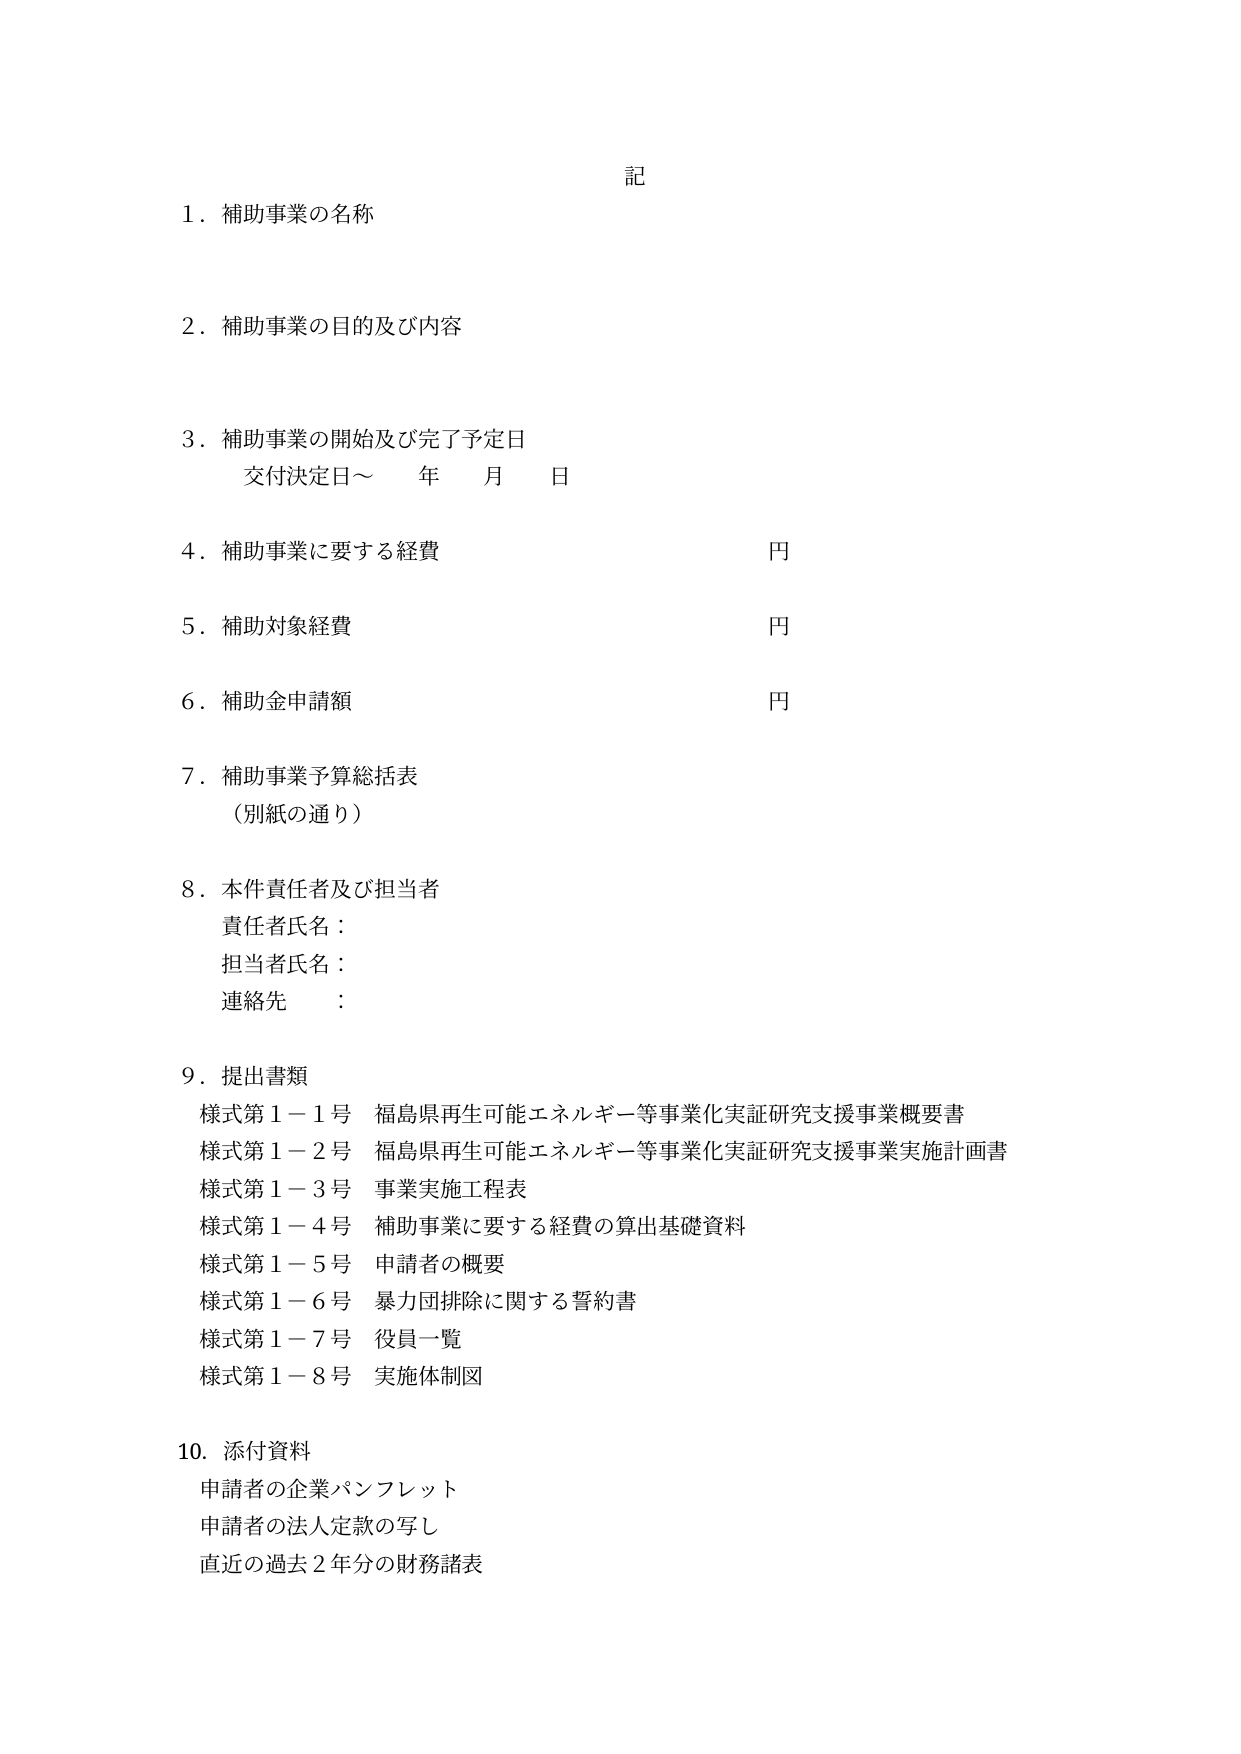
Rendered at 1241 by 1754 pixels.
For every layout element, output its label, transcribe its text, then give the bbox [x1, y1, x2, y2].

text （別紙の通り） [177, 794, 1093, 831]
text 交付決定日～ 年 月 日 [177, 456, 1093, 494]
text 様式第１－２号 福島県再生可能エネルギー等事業化実証研究支援事業実施計画書 [177, 1131, 1093, 1169]
text ２．補助事業の目的及び内容 [177, 306, 1093, 344]
text ３．補助事業の開始及び完了予定日 [177, 419, 1093, 456]
text １．補助事業の名称 [177, 194, 1093, 231]
text 責任者氏名： [177, 906, 1093, 944]
text 申請者の法人定款の写し [177, 1506, 1093, 1544]
text ４．補助事業に要する経費 円 [177, 531, 1093, 569]
text ７．補助事業予算総括表 [177, 756, 1093, 794]
text 様式第１－１号 福島県再生可能エネルギー等事業化実証研究支援事業概要書 [177, 1094, 1093, 1131]
text 様式第１－７号 役員一覧 [177, 1319, 1093, 1356]
text ６．補助金申請額 円 [177, 681, 1093, 719]
text 連絡先 ： [177, 981, 1093, 1019]
text 様式第１－５号 申請者の概要 [177, 1244, 1093, 1281]
text 直近の過去２年分の財務諸表 [177, 1544, 1093, 1581]
text ５．補助対象経費 円 [177, 606, 1093, 644]
text 様式第１－６号 暴力団排除に関する誓約書 [177, 1281, 1093, 1319]
text 様式第１－４号 補助事業に要する経費の算出基礎資料 [177, 1206, 1093, 1244]
text 様式第１－３号 事業実施工程表 [177, 1169, 1093, 1206]
text 様式第１－８号 実施体制図 [177, 1356, 1093, 1394]
text ８．本件責任者及び担当者 [177, 869, 1093, 906]
text 記 [177, 156, 1093, 194]
text 10．添付資料 [177, 1431, 1093, 1469]
text 担当者氏名： [177, 944, 1093, 981]
text ９．提出書類 [177, 1056, 1093, 1094]
text 申請者の企業パンフレット [177, 1469, 1093, 1506]
